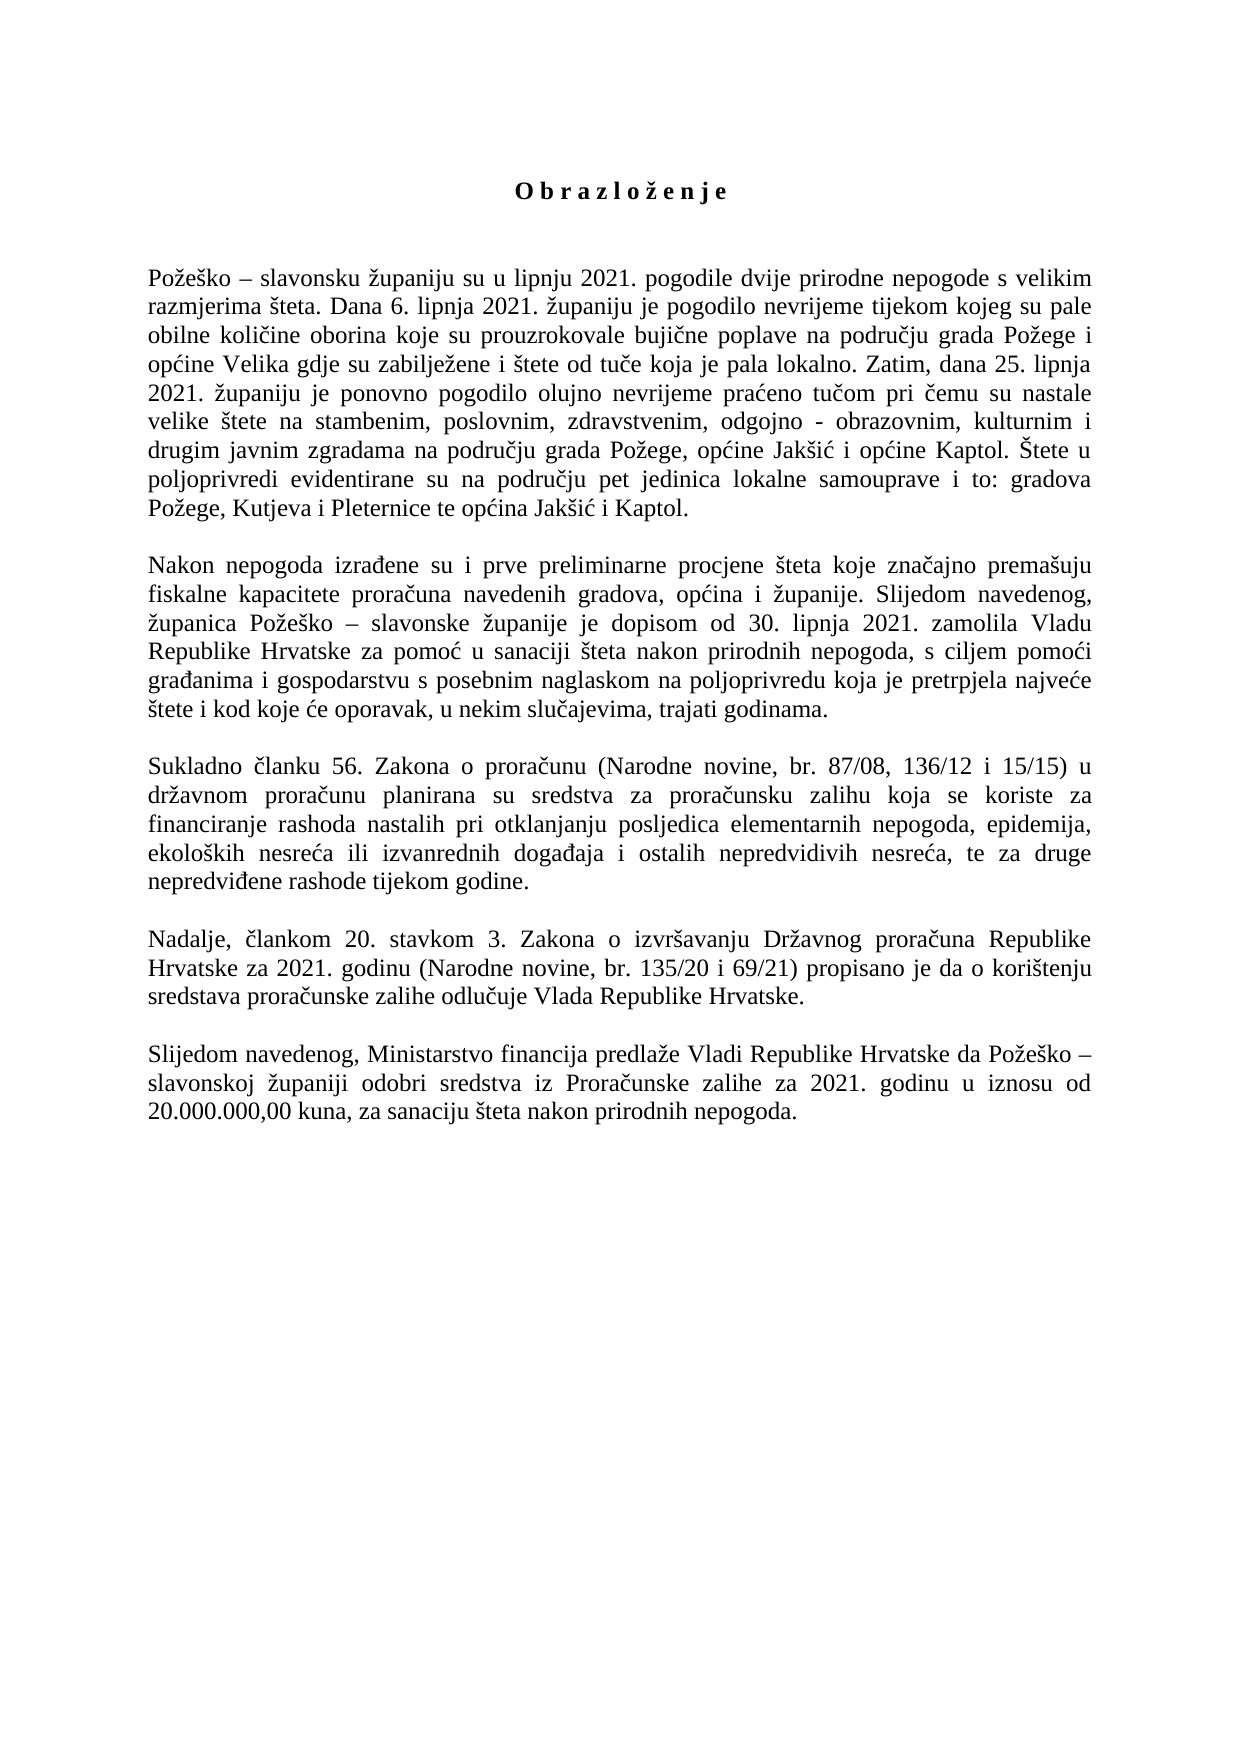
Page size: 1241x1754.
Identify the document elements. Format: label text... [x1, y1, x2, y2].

text Sukladno članku 56. Zakona o proračunu (Narodne novine, br. 87/08, 136/12 i 15/15) u državnom proračunu planirana su sredstva za proračunsku zalihu koja se koriste za financiranje rashoda nastalih pri otklanjanju posljedica elementarnih nepogoda, epidemija, ekoloških nesreća ili izvanrednih događaja i ostalih nepredvidivih nesreća, te za druge nepredviđene rashode tijekom godine. [148, 751, 1093, 895]
text Požeško – slavonsku županiju su u lipnju 2021. pogodile dvije prirodne nepogode s velikim razmjerima šteta. Dana 6. lipnja 2021. županiju je pogodilo nevrijeme tijekom kojeg su pale obilne količine oborina koje su prouzrokovale bujične poplave na području grada Požege i općine Velika gdje su zabilježene i štete od tuče koja je pala lokalno. Zatim, dana 25. lipnja 2021. županiju je ponovno pogodilo olujno nevrijeme praćeno tučom pri čemu su nastale velike štete na stambenim, poslovnim, zdravstvenim, odgojno - obrazovnim, kulturnim i drugim javnim zgradama na području grada Požege, općine Jakšić i općine Kaptol. Štete u poljoprivredi evidentirane su na području pet jedinica lokalne samouprave i to: gradova Požege, Kutjeva i Pleternice te općina Jakšić i Kaptol. [148, 263, 1093, 521]
text Nakon nepogoda izrađene su i prve preliminarne procjene šteta koje značajno premašuju fiskalne kapacitete proračuna navedenih gradova, općina i županije. Slijedom navedenog, županica Požeško – slavonske županije je dopisom od 30. lipnja 2021. zamolila Vladu Republike Hrvatske za pomoć u sanaciji šteta nakon prirodnih nepogoda, s ciljem pomoći građanima i gospodarstvu s posebnim naglaskom na poljoprivredu koja je pretrpjela najveće štete i kod koje će oporavak, u nekim slučajevima, trajati godinama. [148, 550, 1093, 723]
text Slijedom navedenog, Ministarstvo financija predlaže Vladi Republike Hrvatske da Požeško – slavonskoj županiji odobri sredstva iz Proračunske zalihe za 2021. godinu u iznosu od 20.000.000,00 kuna, za sanaciju šteta nakon prirodnih nepogoda. [148, 1039, 1093, 1125]
text O b r a z l o ž e n j e [148, 176, 1093, 205]
text Nadalje, člankom 20. stavkom 3. Zakona o izvršavanju Državnog proračuna Republike Hrvatske za 2021. godinu (Narodne novine, br. 135/20 i 69/21) propisano je da o korištenju sredstava proračunske zalihe odlučuje Vlada Republike Hrvatske. [148, 924, 1093, 1010]
